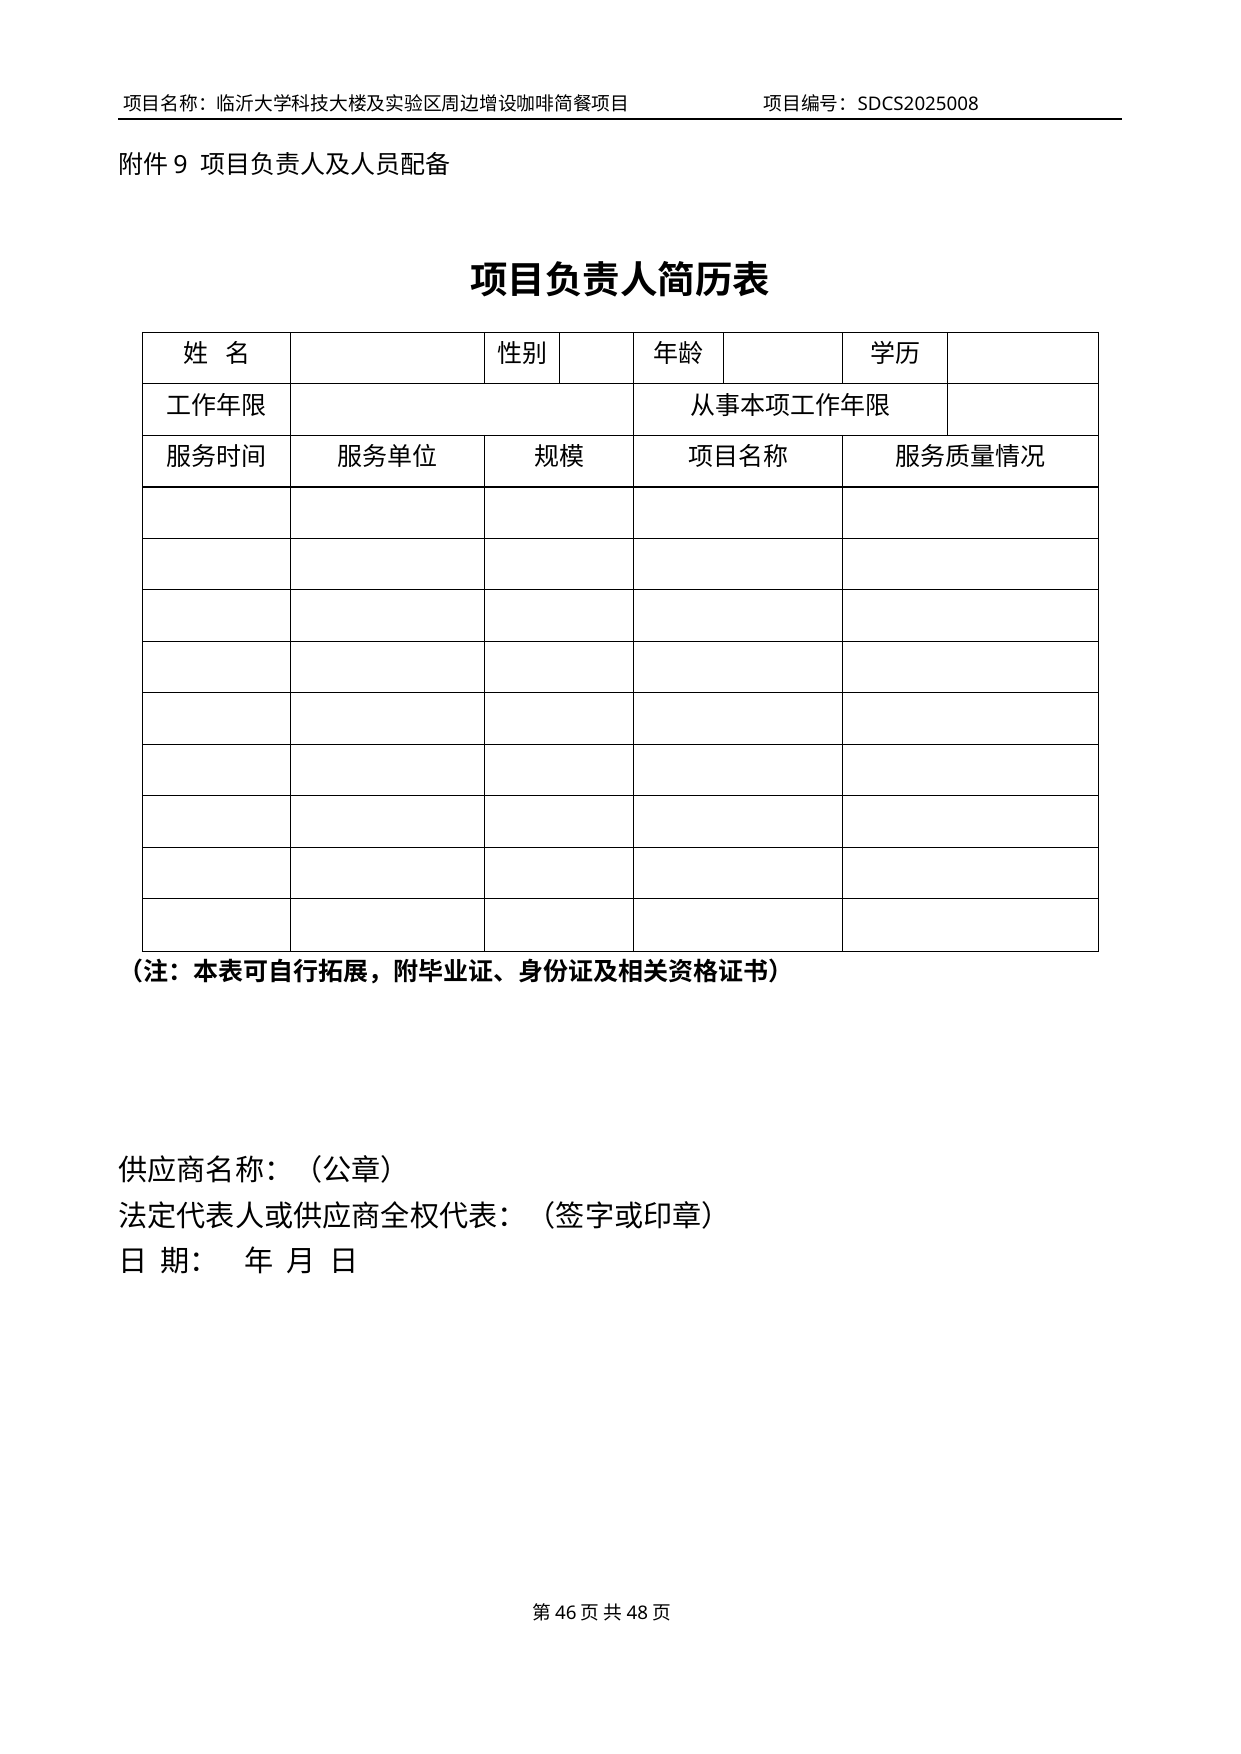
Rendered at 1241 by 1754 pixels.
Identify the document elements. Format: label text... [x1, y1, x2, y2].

text 项目负责人简历表 [118, 250, 1122, 305]
table_cell [291, 796, 484, 847]
table_cell [634, 642, 842, 692]
table_cell 服务单位 [291, 436, 484, 486]
table_cell [485, 642, 633, 692]
table_cell [485, 539, 633, 589]
table_cell [843, 899, 1098, 951]
table_header [291, 333, 484, 383]
table_cell [143, 899, 290, 951]
table_cell [485, 488, 633, 538]
table_cell [485, 745, 633, 795]
table_cell [634, 848, 842, 898]
table_cell [634, 488, 842, 538]
table_header [724, 333, 842, 383]
table_cell [634, 745, 842, 795]
table_cell [634, 590, 842, 641]
table_cell [843, 796, 1098, 847]
table_header 学历 [843, 333, 947, 383]
table_cell [291, 899, 484, 951]
table_cell [143, 848, 290, 898]
text 日 期： 年 月 日 [118, 1235, 1122, 1281]
table_cell [843, 693, 1098, 744]
table_header 年龄 [634, 333, 723, 383]
table_cell [291, 590, 484, 641]
table_cell [143, 745, 290, 795]
table_cell [843, 745, 1098, 795]
table_cell [634, 899, 842, 951]
table_cell [143, 590, 290, 641]
table_cell [634, 693, 842, 744]
table_cell [843, 539, 1098, 589]
table_cell [843, 848, 1098, 898]
table_cell 服务质量情况 [843, 436, 1098, 486]
table_cell [485, 848, 633, 898]
table_cell [843, 642, 1098, 692]
table_cell [485, 899, 633, 951]
table_cell 从事本项工作年限 [634, 384, 947, 435]
table_cell [291, 384, 633, 435]
table_cell [143, 539, 290, 589]
table_cell [291, 848, 484, 898]
table_cell [843, 590, 1098, 641]
text 附件9 项目负责人及人员配备 [118, 145, 1122, 181]
text （注：本表可自行拓展，附毕业证、身份证及相关资格证书） [118, 952, 1122, 988]
table_cell [843, 488, 1098, 538]
text 法定代表人或供应商全权代表：（签字或印章） [118, 1189, 1122, 1235]
table_cell [143, 796, 290, 847]
table_cell [291, 539, 484, 589]
table_cell [948, 384, 1098, 435]
table_header [948, 333, 1098, 383]
table_header 姓 名 [143, 333, 290, 383]
table_cell [485, 590, 633, 641]
table_cell [485, 796, 633, 847]
table_cell 规模 [485, 436, 633, 486]
table_cell [634, 796, 842, 847]
table_header 性别 [485, 333, 559, 383]
table_cell 服务时间 [143, 436, 290, 486]
text 供应商名称：（公章） [118, 1143, 1122, 1189]
table_cell [143, 642, 290, 692]
table_cell [291, 488, 484, 538]
table_header [560, 333, 633, 383]
table_cell [634, 539, 842, 589]
table_cell [143, 488, 290, 538]
table_cell [485, 693, 633, 744]
table_cell [143, 693, 290, 744]
table_cell 项目名称 [634, 436, 842, 486]
table_cell 工作年限 [143, 384, 290, 435]
table_cell [291, 693, 484, 744]
table_cell [291, 745, 484, 795]
table_cell [291, 642, 484, 692]
